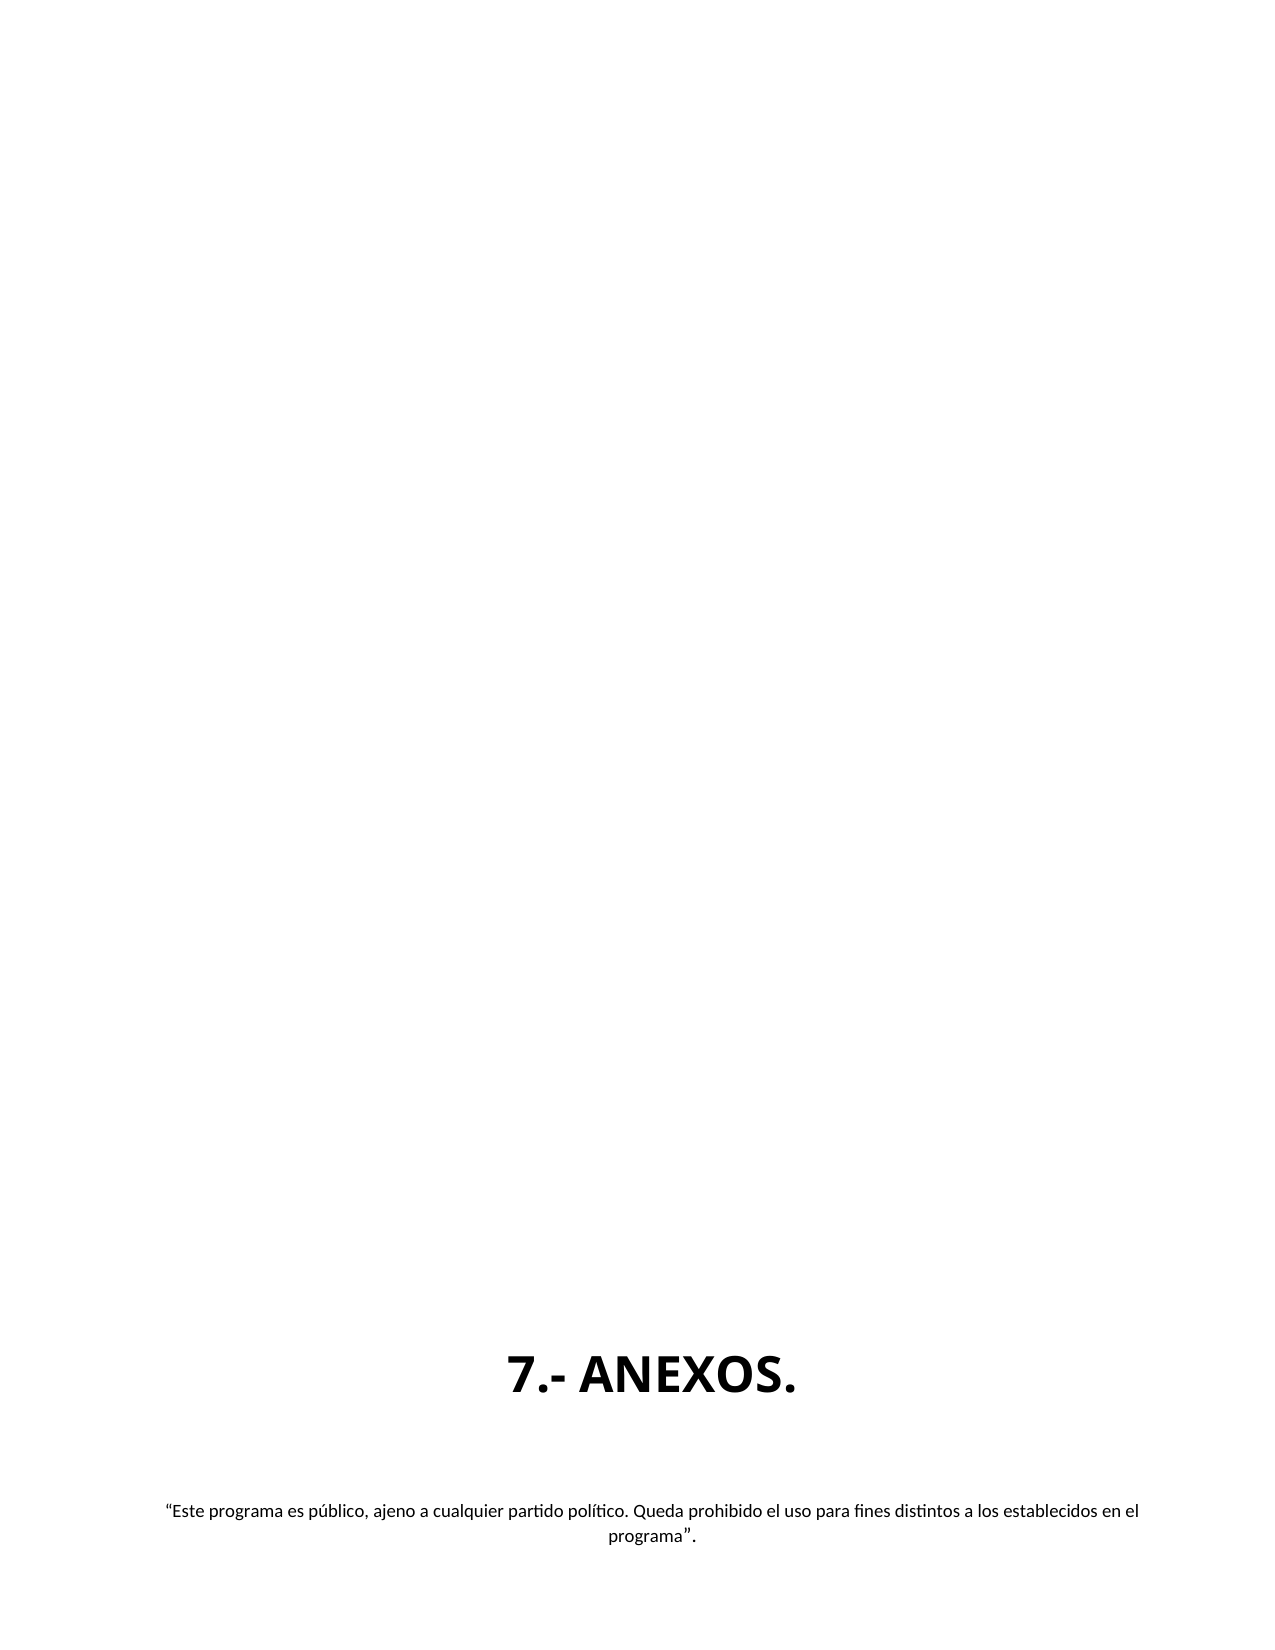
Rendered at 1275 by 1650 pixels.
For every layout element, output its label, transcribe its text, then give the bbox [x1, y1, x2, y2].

text 7.- ANEXOS. [148, 1339, 1157, 1407]
